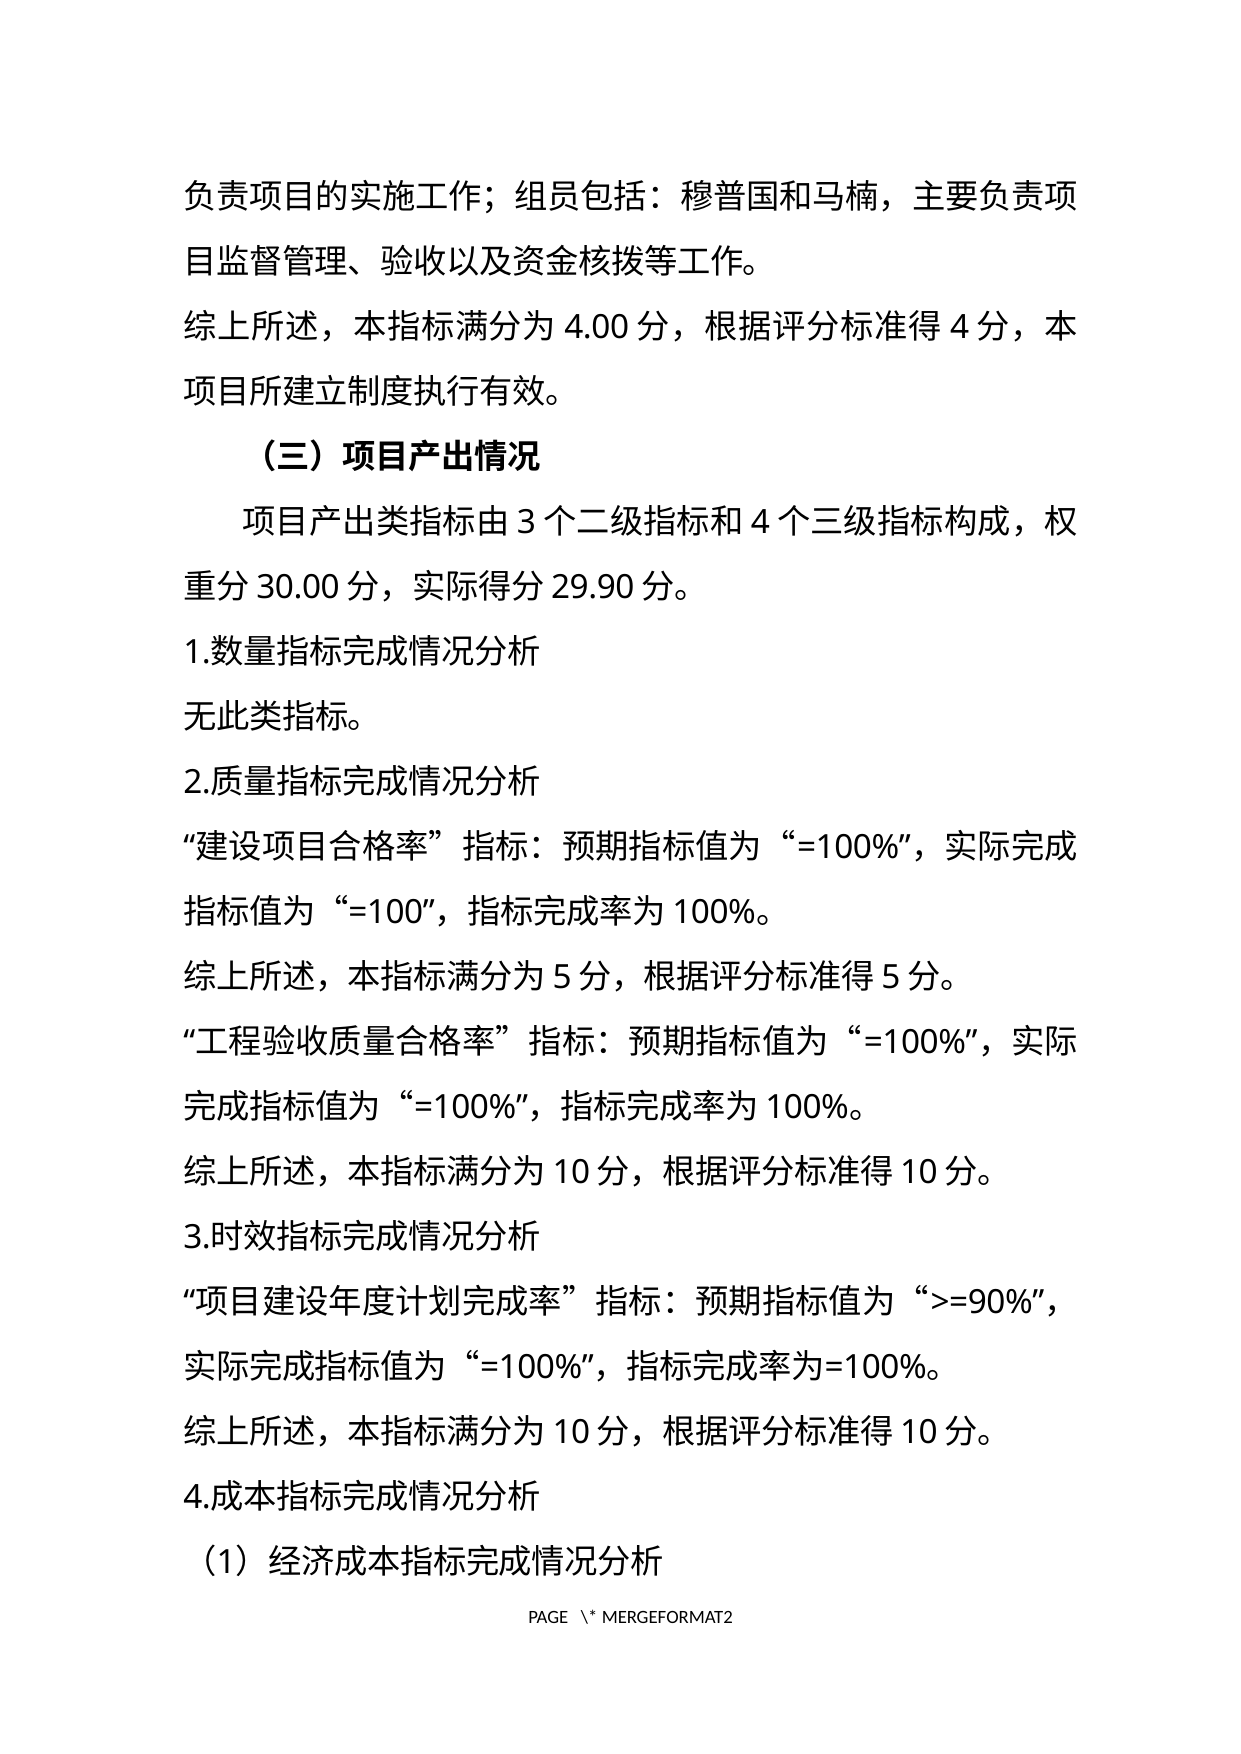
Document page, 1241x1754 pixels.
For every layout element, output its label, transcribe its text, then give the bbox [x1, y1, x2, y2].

text （三）项目产出情况 [183, 422, 1078, 487]
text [183, 487, 1078, 1592]
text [183, 162, 1078, 422]
